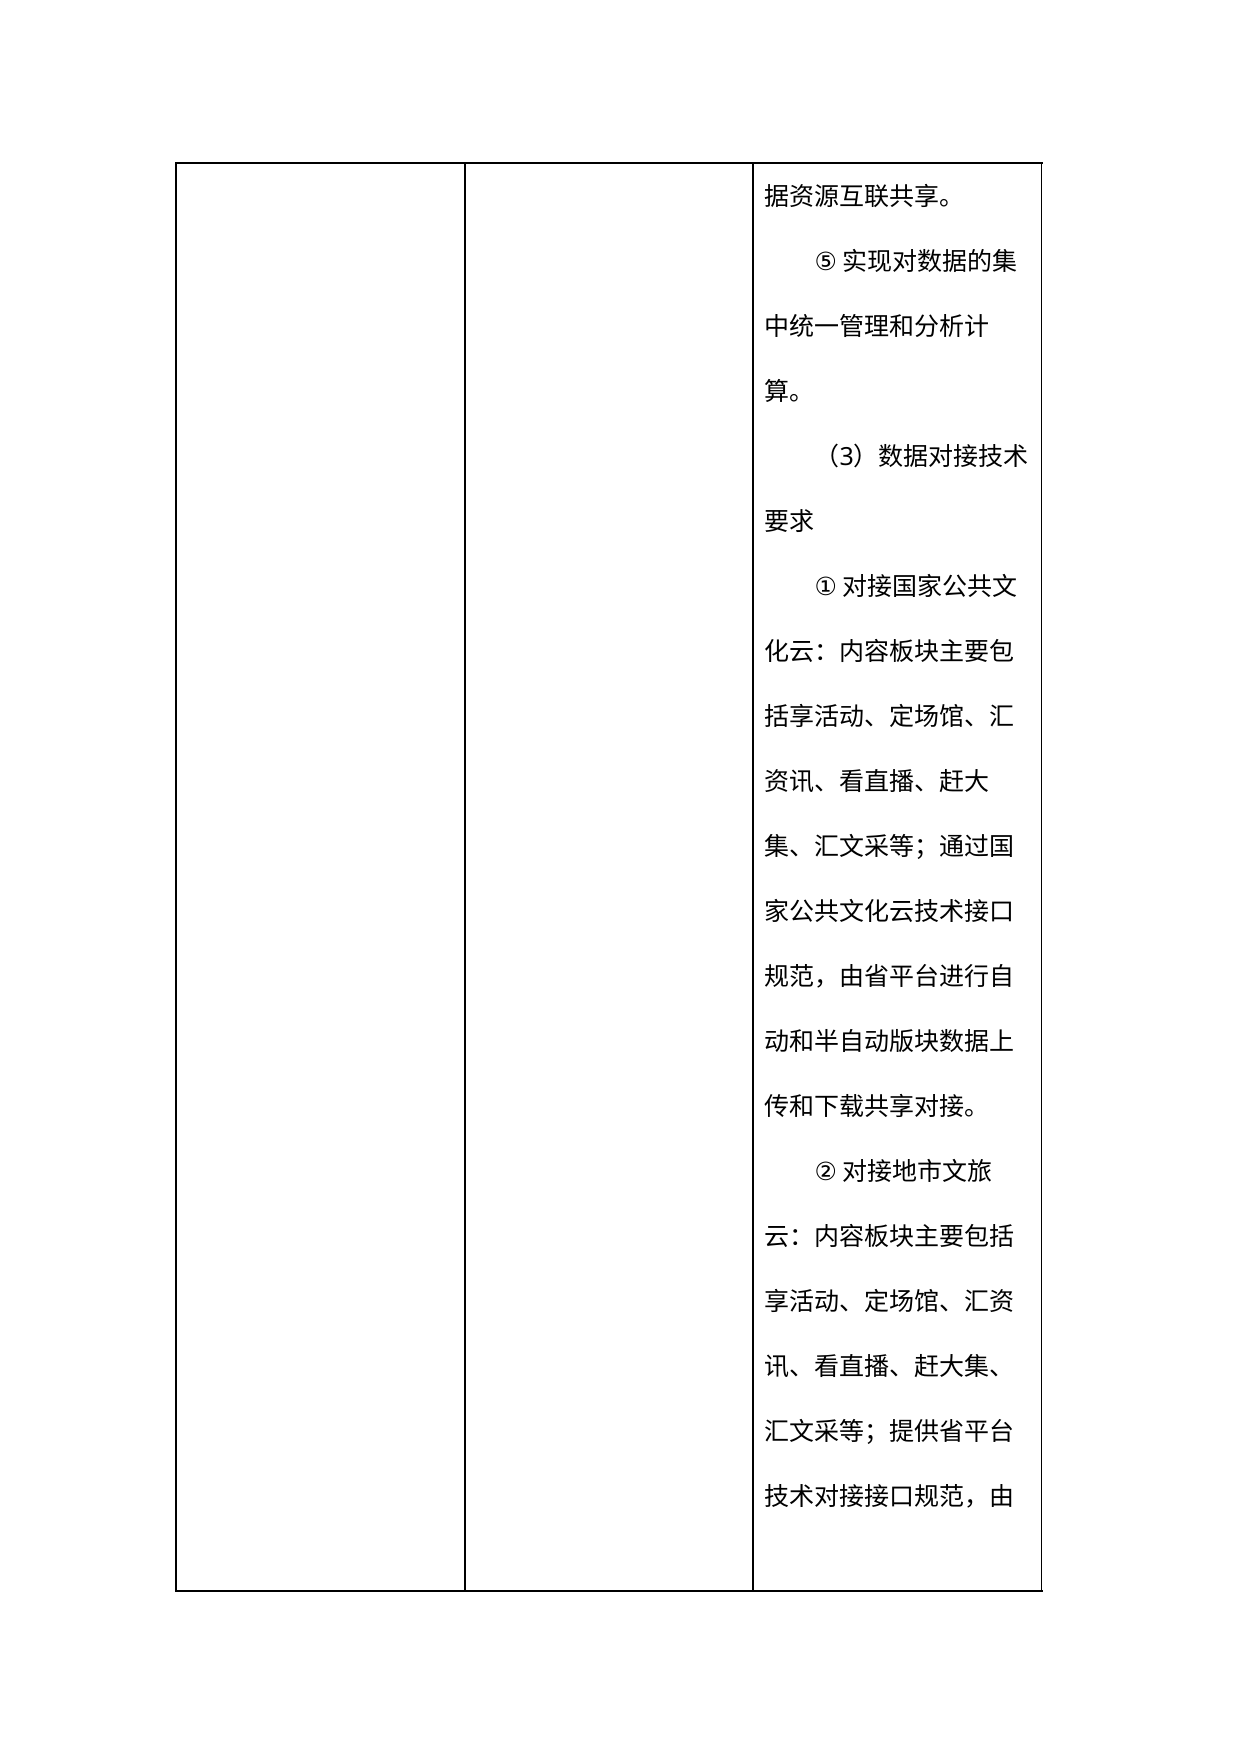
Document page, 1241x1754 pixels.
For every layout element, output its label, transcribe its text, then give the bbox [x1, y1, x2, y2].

table_cell 1 [177, 164, 464, 1590]
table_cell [754, 164, 1041, 1590]
table_cell [466, 164, 752, 1590]
